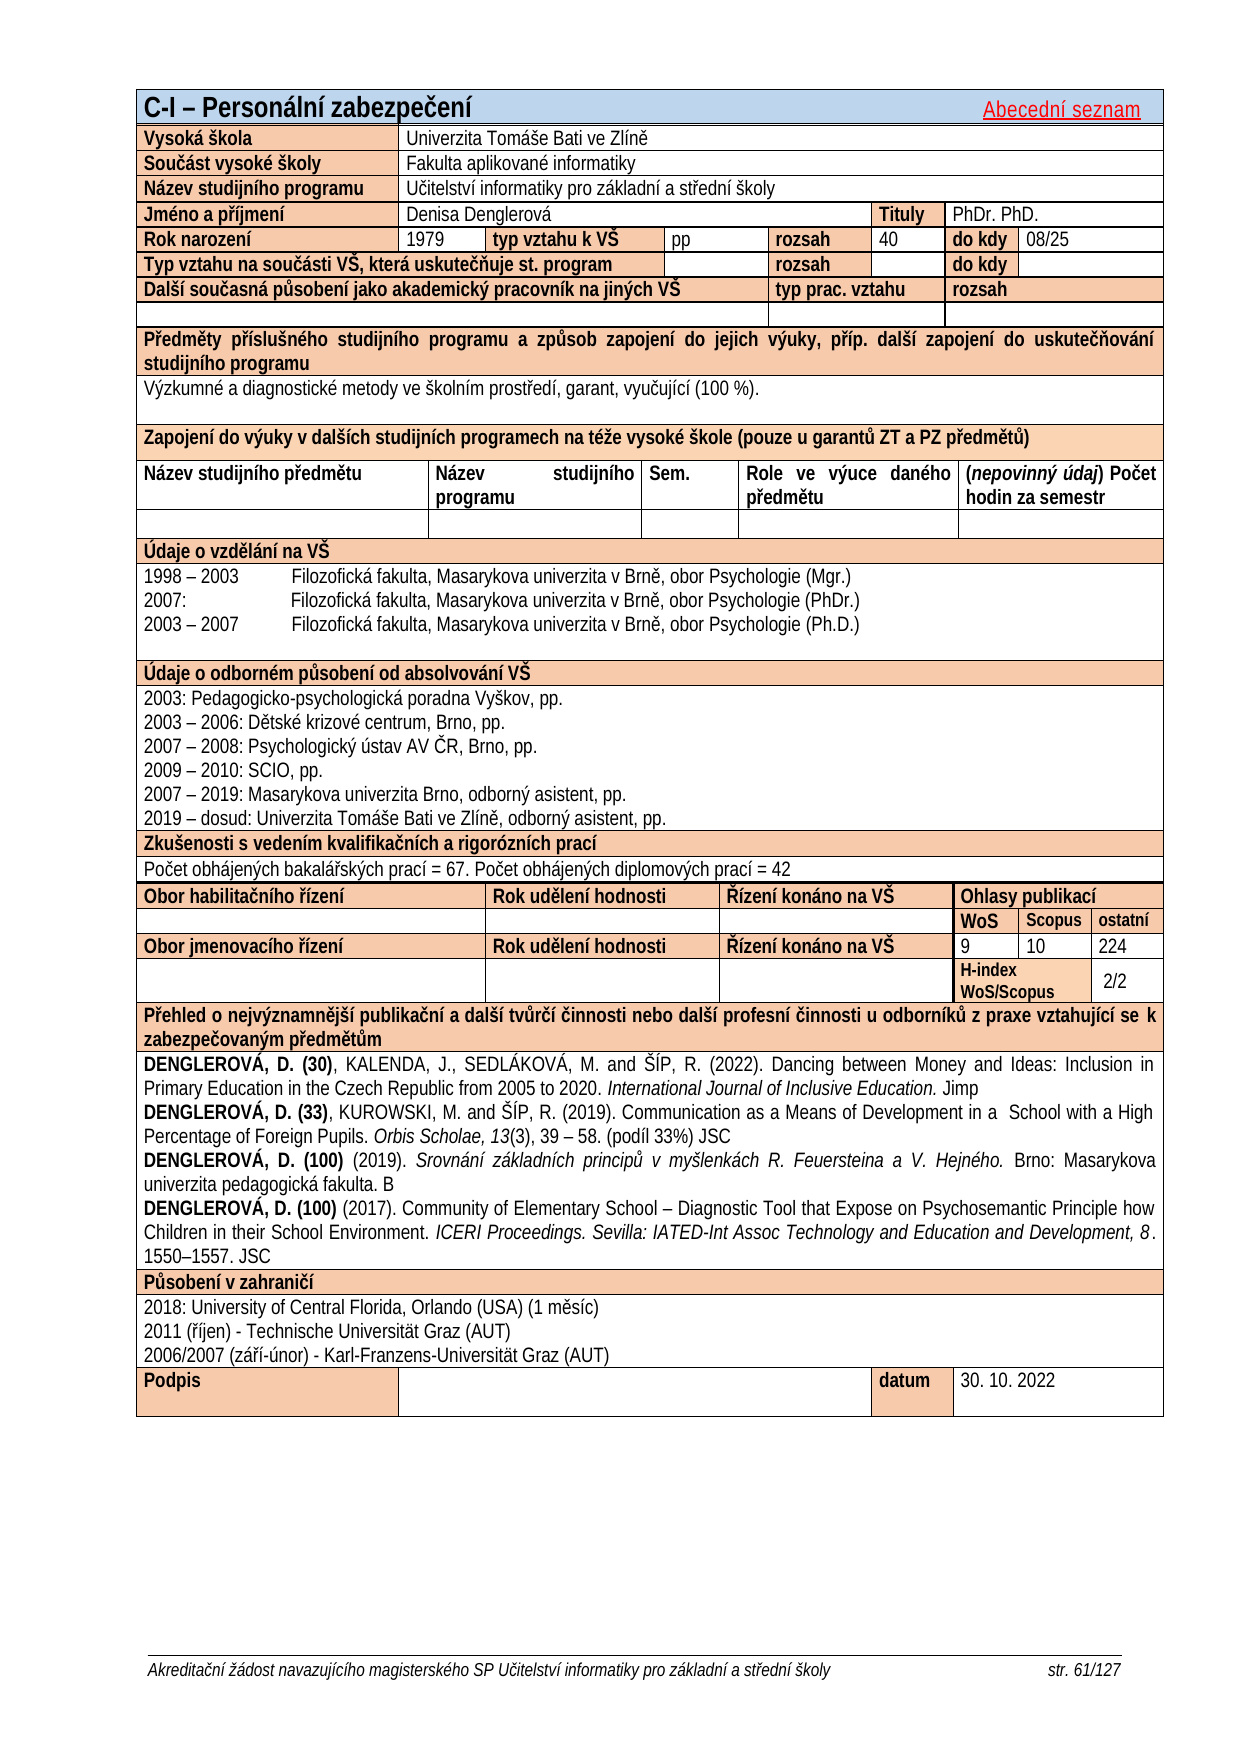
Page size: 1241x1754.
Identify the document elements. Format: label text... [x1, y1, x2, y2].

table_cell Podpis [137, 1368, 398, 1416]
table_cell WoS [955, 909, 1018, 933]
table_cell Rok narození [137, 228, 398, 251]
table_cell Název studijního předmětu [137, 461, 428, 509]
table_cell 224 [1092, 934, 1163, 958]
table_cell Typ vztahu na součásti VŠ, která uskutečňuje st. program [137, 253, 664, 276]
table_cell [486, 909, 719, 933]
table_cell 2018: University of Central Florida, Orlando (USA) (1 měsíc) 2011 (říjen) - Technische Universität Graz (AUT) 2006/2007 (září-únor) - Karl-Franzens-Universität Graz (AUT) [137, 1295, 1163, 1367]
table_cell typ prac. vztahu [769, 278, 944, 301]
table_cell Univerzita Tomáše Bati ve Zlíně [399, 126, 1163, 150]
table_cell 40 [872, 228, 944, 251]
table_cell 9 [955, 934, 1018, 958]
table_cell Scopus [1019, 909, 1091, 933]
table_cell [137, 510, 428, 538]
table_cell rozsah [769, 253, 871, 276]
table_cell [486, 959, 719, 1002]
table_cell datum [872, 1368, 953, 1416]
table_cell [720, 959, 952, 1002]
table_cell Údaje o odborném působení od absolvování VŠ [137, 661, 1163, 685]
table_cell [665, 253, 768, 276]
table_cell Řízení konáno na VŠ [720, 884, 952, 908]
table_cell 2003: Pedagogicko-psychologická poradna Vyškov, pp. 2003 – 2006: Dětské krizové centrum, Brno, pp. 2007 – 2008: Psychologický ústav AV ČR, Brno, pp. 2009 – 2010: SCIO, pp. 2007 – 2019: Masarykova univerzita Brno, odborný asistent, pp. 2019 – dosud: Univerzita Tomáše Bati ve Zlíně, odborný asistent, pp. [137, 686, 1163, 830]
table_cell Obor jmenovacího řízení [137, 934, 485, 958]
table_cell DENGLEROVÁ, D. (30), KALENDA, J., SEDLÁKOVÁ, M. and ŠÍP, R. (2022). Dancing between Money and Ideas: Inclusion in Primary Education in the Czech Republic from 2005 to 2020. International Journal of Inclusive Education. Jimp DENGLEROVÁ, D. (33), KUROWSKI, M. and ŠÍP, R. (2019). Communication as a Means of Development in a School with a High Percentage of Foreign Pupils. Orbis Scholae, 13(3), 39 – 58. (podíl 33%) JSC DENGLEROVÁ, D. (100) (2019). Srovnání základních principů v myšlenkách R. Feuersteina a V. Hejného. Brno: Masarykova univerzita pedagogická fakulta. B DENGLEROVÁ, D. (100) (2017). Community of Elementary School – Diagnostic Tool that Expose on Psychosemantic Principle how Children in their School Environment. ICERI Proceedings. Sevilla: IATED-Int Assoc Technology and Education and Development, 8. 1550–1557. JSC [137, 1052, 1163, 1269]
table_cell Název studijního programu [137, 176, 398, 201]
table_cell do kdy [946, 253, 1018, 276]
table_cell [399, 1368, 871, 1416]
table_cell Součást vysoké školy [137, 151, 398, 175]
table_cell Údaje o vzdělání na VŠ [137, 539, 1163, 563]
table_cell 1998 – 2003 Filozofická fakulta, Masarykova univerzita v Brně, obor Psychologie (Mgr.) 2007: Filozofická fakulta, Masarykova univerzita v Brně, obor Psychologie (PhDr.) 2003 – 2007 Filozofická fakulta, Masarykova univerzita v Brně, obor Psychologie (Ph.D.) [137, 564, 1163, 660]
table_cell Vysoká škola [137, 126, 398, 150]
table_cell Zapojení do výuky v dalších studijních programech na téže vysoké škole (pouze u garantů ZT a PZ předmětů) [137, 425, 1163, 460]
table_cell PhDr. PhD. [946, 203, 1163, 226]
table_cell [872, 253, 944, 276]
table_cell Ohlasy publikací [955, 884, 1163, 908]
table_cell [642, 510, 738, 538]
table_cell Rok udělení hodnosti [486, 884, 719, 908]
table_cell 1979 [399, 228, 485, 251]
table_cell Tituly [872, 203, 944, 226]
table_cell Fakulta aplikované informatiky [399, 151, 1163, 175]
table_cell Obor habilitačního řízení [137, 884, 485, 908]
table_cell Učitelství informatiky pro základní a střední školy [399, 176, 1163, 201]
table_cell [769, 303, 944, 326]
table_cell Název studijního programu [429, 461, 641, 509]
table_cell pp [665, 228, 768, 251]
table_cell [739, 510, 958, 538]
table_cell rozsah [769, 228, 871, 251]
table_cell 30. 10. 2022 [954, 1368, 1163, 1416]
table_cell [429, 510, 641, 538]
table_cell (nepovinný údaj) Počet hodin za semestr [959, 461, 1163, 509]
table_cell Zkušenosti s vedením kvalifikačních a rigorózních prací [137, 831, 1163, 856]
table_cell Sem. [642, 461, 738, 509]
table_cell Řízení konáno na VŠ [720, 934, 952, 958]
table_cell Předměty příslušného studijního programu a způsob zapojení do jejich výuky, příp. další zapojení do uskutečňování studijního programu [137, 328, 1163, 375]
table_cell do kdy [946, 228, 1018, 251]
table_cell Působení v zahraničí [137, 1270, 1163, 1294]
table_cell Role ve výuce daného předmětu [739, 461, 958, 509]
table_cell ostatní [1092, 909, 1163, 933]
table_cell [137, 959, 485, 1002]
table_cell Rok udělení hodnosti [486, 934, 719, 958]
table_cell Denisa Denglerová [399, 203, 871, 226]
table_cell [137, 909, 485, 933]
table_header C-I – Personální zabezpečení Abecední seznam [137, 90, 1163, 123]
table_cell 08/25 [1019, 228, 1163, 251]
table_cell Jméno a příjmení [137, 203, 398, 226]
table_cell 2/2 [1092, 959, 1163, 1002]
table_cell rozsah [946, 278, 1163, 301]
table_cell Počet obhájených bakalářských prací = 67. Počet obhájených diplomových prací = 42 [137, 857, 1163, 881]
table_cell Výzkumné a diagnostické metody ve školním prostředí, garant, vyučující (100 %). [137, 376, 1163, 424]
table_cell [1019, 253, 1163, 276]
table_cell [137, 303, 768, 326]
table_cell [946, 303, 1163, 326]
table_cell [959, 510, 1163, 538]
table_cell H-index WoS/Scopus [955, 959, 1091, 1002]
table_cell [720, 909, 952, 933]
table_cell Přehled o nejvýznamnější publikační a další tvůrčí činnosti nebo další profesní činnosti u odborníků z praxe vztahující se k zabezpečovaným předmětům [137, 1003, 1163, 1051]
table_cell 10 [1019, 934, 1091, 958]
table_cell typ vztahu k VŠ [486, 228, 664, 251]
table_cell Další současná působení jako akademický pracovník na jiných VŠ [137, 278, 768, 301]
